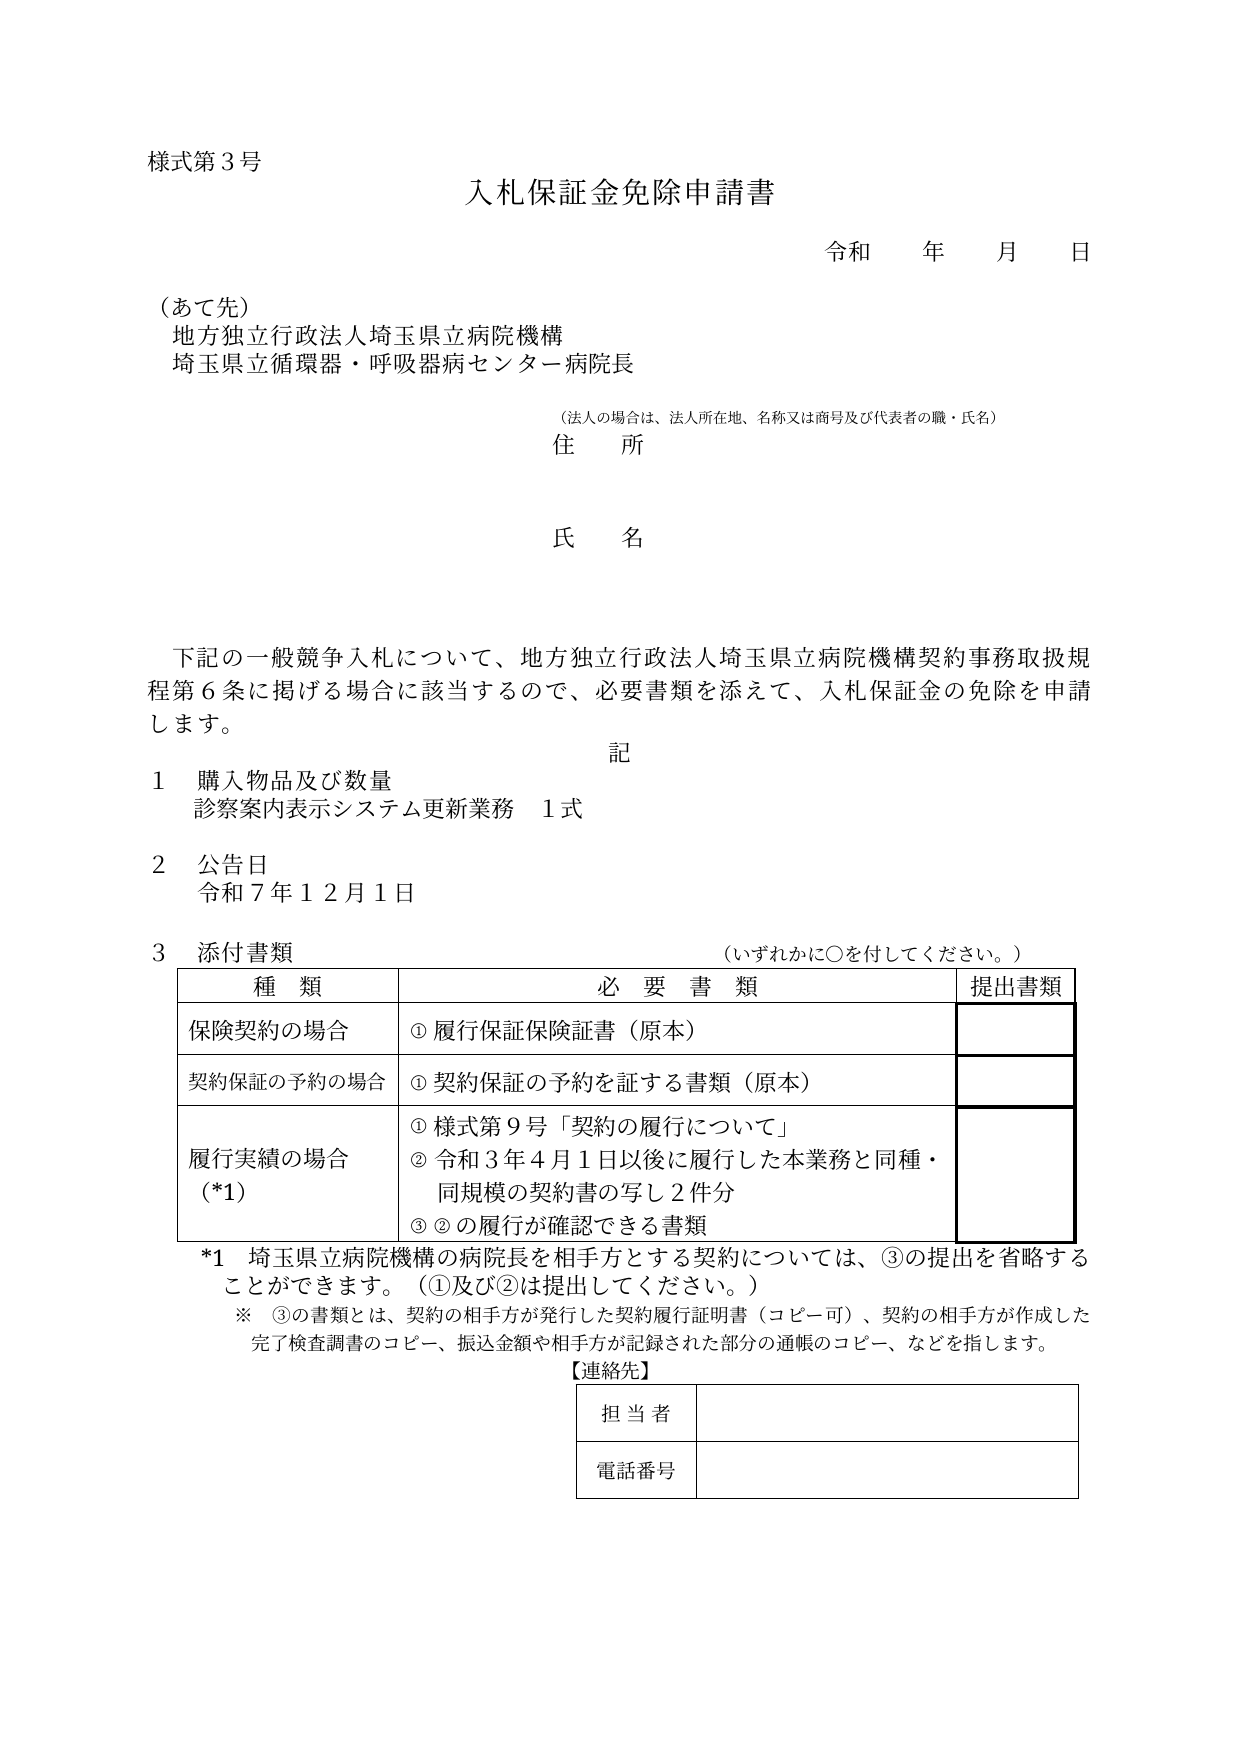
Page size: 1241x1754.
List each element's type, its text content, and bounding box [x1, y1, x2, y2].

text 診察案内表示システム更新業務 １式 [148, 795, 1092, 823]
text 令和７年１２月１日 [148, 879, 1092, 907]
text 下記の一般競争入札について、地方独立行政法人埼玉県立病院機構契約事務取扱規程第６条に掲げる場合に該当するので、必要書類を添えて、入札保証金の免除を申請します。 [148, 640, 1092, 739]
text 住 所 [552, 427, 1092, 460]
text ３ 添付書類 （いずれかに○を付してください。） [148, 935, 1092, 968]
table_header 必 要 書 類 [399, 969, 956, 1002]
table_cell ① 契約保証の予約を証する書類（原本） [399, 1055, 955, 1105]
text （あて先） [148, 294, 1092, 322]
text １ 購入物品及び数量 [148, 767, 1092, 795]
text ※ ③の書類とは、契約の相手方が発行した契約履行証明書（コピー可）、契約の相手方が作成した完了検査調書のコピー、振込金額や相手方が記録された部分の通帳のコピー、などを指します。 [177, 1300, 1092, 1356]
text （法人の場合は、法人所在地、名称又は商号及び代表者の職・氏名） [552, 406, 1092, 427]
table_cell [697, 1442, 1078, 1498]
text 様式第３号 [148, 148, 1092, 176]
table_header 提出書類 [957, 969, 1074, 1002]
table_cell ① 履行保証保険証書（原本） [399, 1003, 955, 1054]
table_cell [958, 1057, 1073, 1105]
text 令和 年 月 日 [148, 238, 1092, 266]
table_header [697, 1385, 1078, 1441]
table_cell 保険契約の場合 [178, 1003, 398, 1054]
table_header 担 当 者 [577, 1385, 696, 1441]
text 地方独立行政法人埼玉県立病院機構 [148, 322, 1092, 350]
table_cell 契約保証の予約の場合 [178, 1055, 398, 1105]
text 記 [148, 739, 1092, 767]
text ２ 公告日 [148, 851, 1092, 879]
table_cell 電話番号 [577, 1442, 696, 1498]
table_header 種 類 [178, 969, 398, 1002]
table_cell 履行実績の場合 （*1） [178, 1106, 398, 1241]
text *1 埼玉県立病院機構の病院長を相手方とする契約については、③の提出を省略することができます。（①及び②は提出してください。） [177, 1244, 1092, 1300]
text 埼玉県立循環器・呼吸器病センター病院長 [148, 350, 1092, 378]
table_cell [958, 1109, 1073, 1241]
text 入札保証金免除申請書 [148, 176, 1092, 210]
table_cell ① 様式第９号「契約の履行について」 ② 令和３年４月１日以後に履行した本業務と同種・同規模の契約書の写し２件分 ③ ②の履行が確認できる書類 [399, 1106, 955, 1241]
text 氏 名 [552, 520, 1092, 553]
text 【連絡先】 [561, 1356, 1092, 1384]
table_cell [958, 1005, 1073, 1054]
